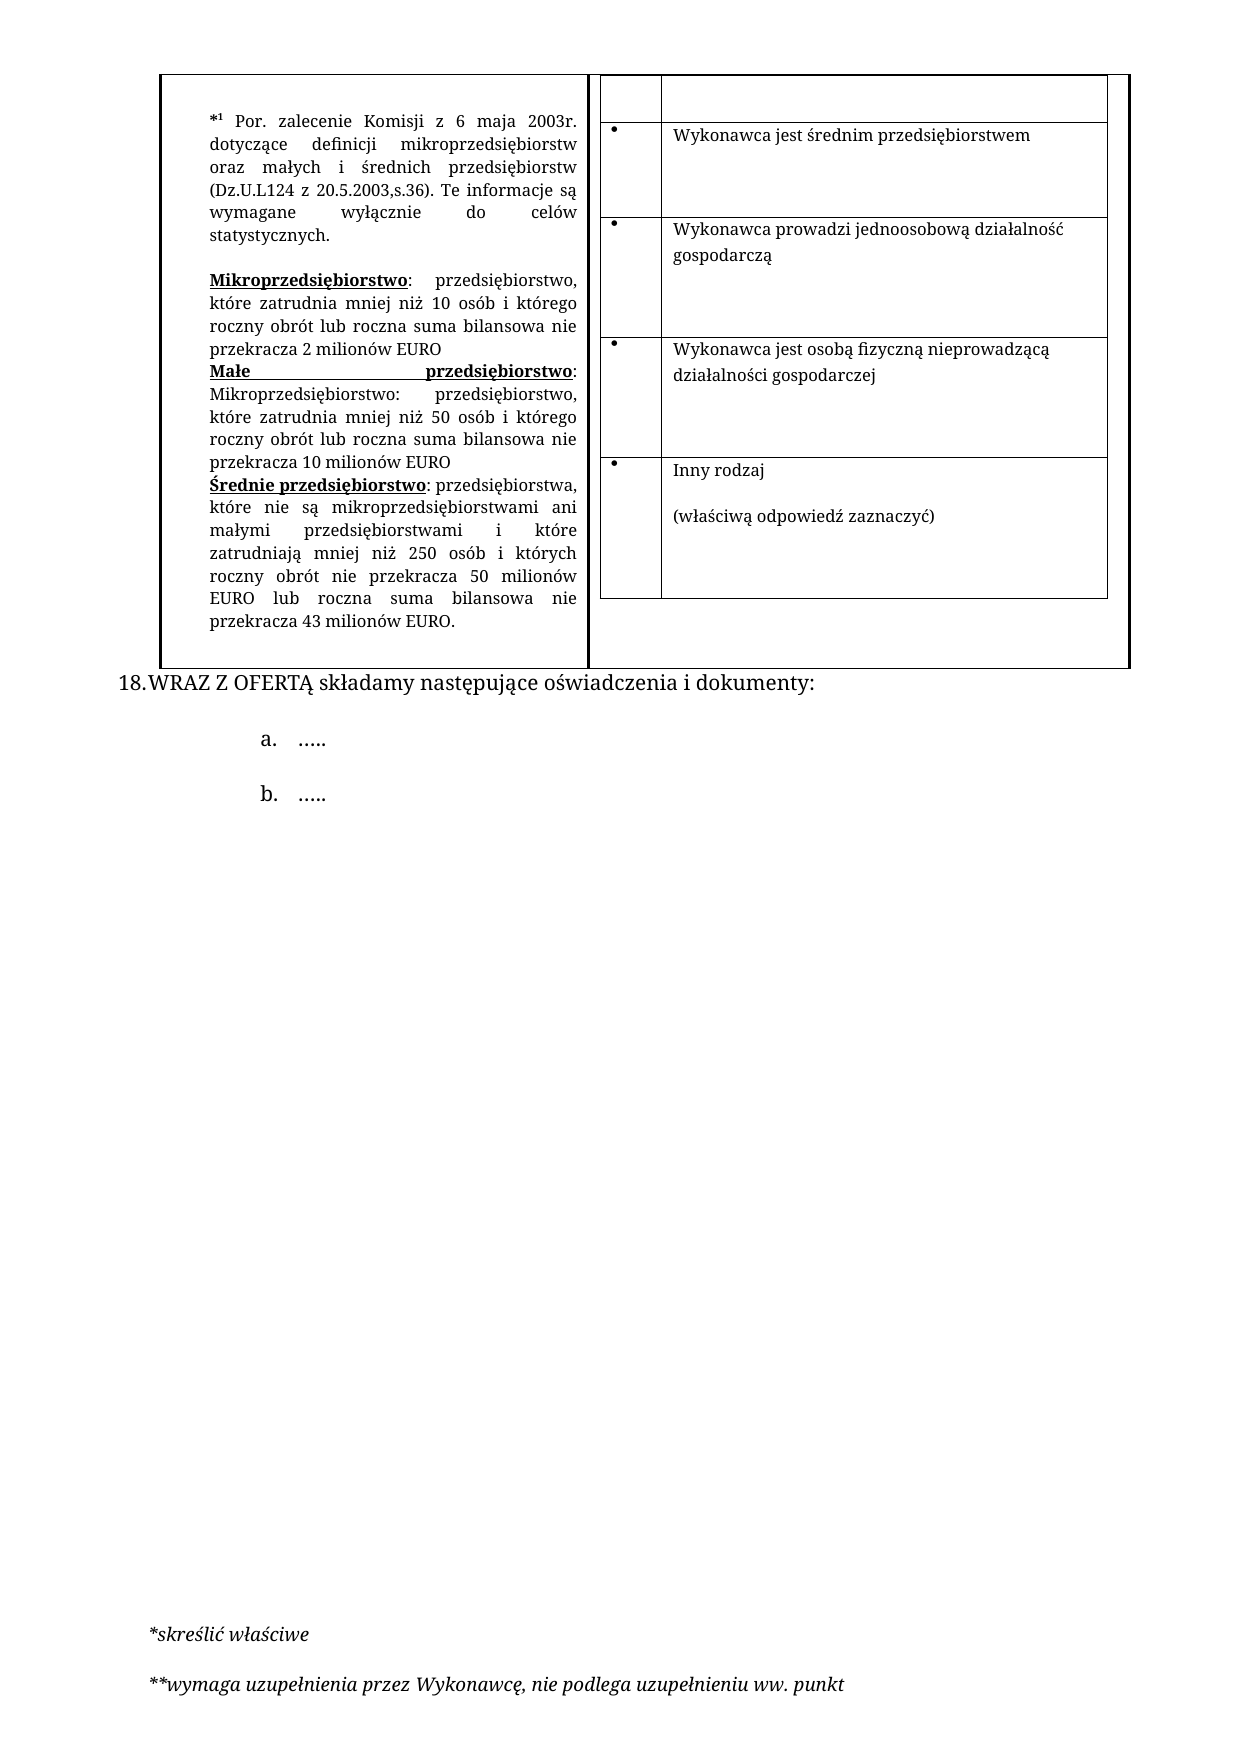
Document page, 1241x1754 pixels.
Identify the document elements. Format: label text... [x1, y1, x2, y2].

table_header [590, 75, 1128, 667]
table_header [162, 75, 587, 667]
list WRAZ Z OFERTĄ składamy następujące oświadczenia i dokumenty: [118, 668, 1092, 697]
list ….. [260, 724, 1092, 752]
list ….. [260, 779, 1092, 807]
